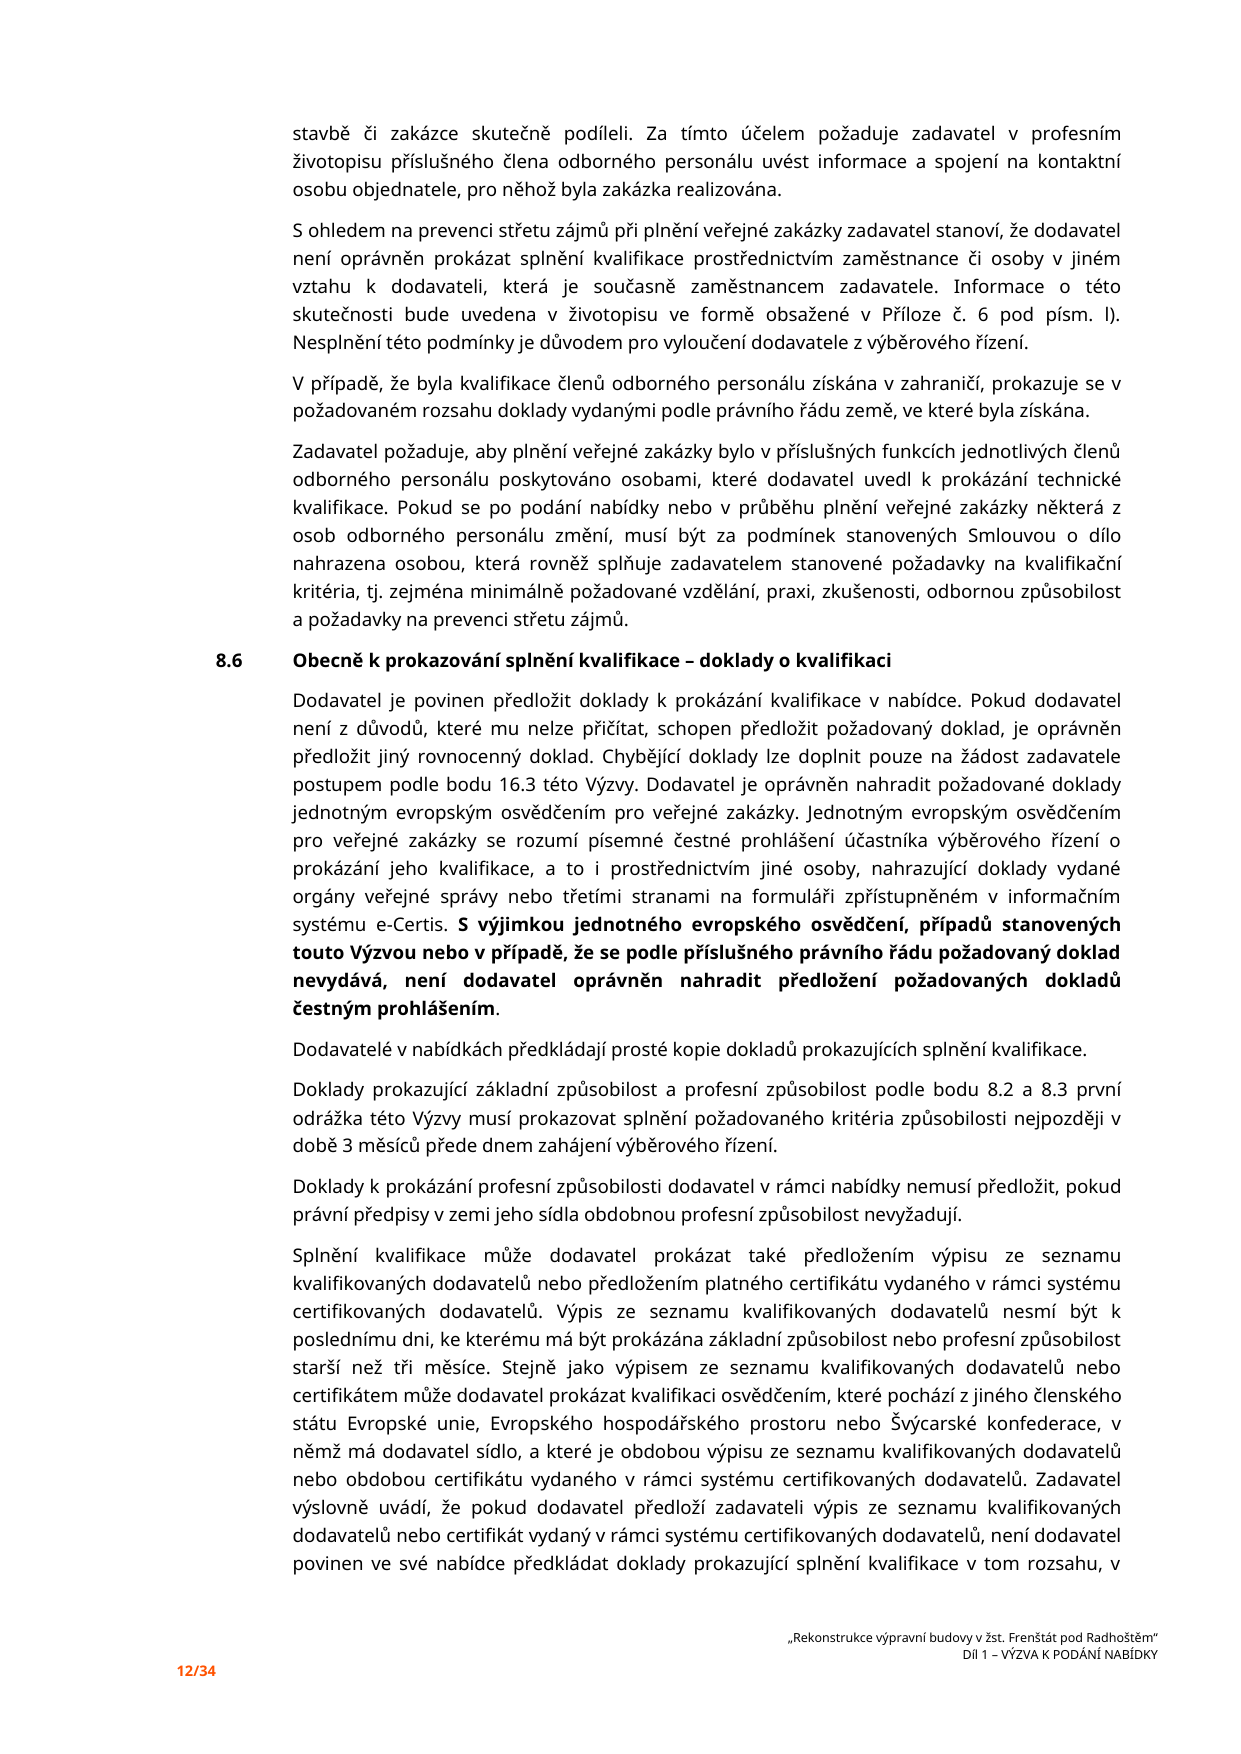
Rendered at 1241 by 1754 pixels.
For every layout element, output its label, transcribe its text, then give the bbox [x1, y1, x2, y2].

text V případě, že byla kvalifikace členů odborného personálu získána v zahraničí, prokazuje se v požadovaném rozsahu doklady vydanými podle právního řádu země, ve které byla získána. [292, 370, 1122, 423]
text Obecně k prokazování splnění kvalifikace – doklady o kvalifikaci [216, 647, 1122, 672]
text Doklady k prokázání profesní způsobilosti dodavatel v rámci nabídky nemusí předložit, pokud právní předpisy v zemi jeho sídla obdobnou profesní způsobilost nevyžadují. [292, 1173, 1122, 1227]
text S ohledem na prevenci střetu zájmů při plnění veřejné zakázky zadavatel stanoví, že dodavatel není oprávněn prokázat splnění kvalifikace prostřednictvím zaměstnance či osoby v jiném vztahu k dodavateli, která je současně zaměstnancem zadavatele. Informace o této skutečnosti bude uvedena v životopisu ve formě obsažené v Příloze č. 6 pod písm. l). Nesplnění této podmínky je důvodem pro vyloučení dodavatele z výběrového řízení. [292, 217, 1122, 355]
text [292, 121, 1122, 202]
text Zadavatel požaduje, aby plnění veřejné zakázky bylo v příslušných funkcích jednotlivých členů odborného personálu poskytováno osobami, které dodavatel uvedl k prokázání technické kvalifikace. Pokud se po podání nabídky nebo v průběhu plnění veřejné zakázky některá z osob odborného personálu změní, musí být za podmínek stanovených Smlouvou o dílo nahrazena osobou, která rovněž splňuje zadavatelem stanovené požadavky na kvalifikační kritéria, tj. zejména minimálně požadované vzdělání, praxi, zkušenosti, odbornou způsobilost a požadavky na prevenci střetu zájmů. [292, 438, 1122, 632]
text Dodavatelé v nabídkách předkládají prosté kopie dokladů prokazujících splnění kvalifikace. [292, 1036, 1122, 1062]
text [292, 1242, 1122, 1576]
text Doklady prokazující základní způsobilost a profesní způsobilost podle bodu 8.2 a 8.3 první odrážka této Výzvy musí prokazovat splnění požadovaného kritéria způsobilosti nejpozději v době 3 měsíců přede dnem zahájení výběrového řízení. [292, 1077, 1122, 1158]
text Dodavatel je povinen předložit doklady k prokázání kvalifikace v nabídce. Pokud dodavatel není z důvodů, které mu nelze přičítat, schopen předložit požadovaný doklad, je oprávněn předložit jiný rovnocenný doklad. Chybějící doklady lze doplnit pouze na žádost zadavatele postupem podle bodu 16.3 této Výzvy. Dodavatel je oprávněn nahradit požadované doklady jednotným evropským osvědčením pro veřejné zakázky. Jednotným evropským osvědčením pro veřejné zakázky se rozumí písemné čestné prohlášení účastníka výběrového řízení o prokázání jeho kvalifikace, a to i prostřednictvím jiné osoby, nahrazující doklady vydané orgány veřejné správy nebo třetími stranami na formuláři zpřístupněném v informačním systému e-Certis. S výjimkou jednotného evropského osvědčení, případů stanovených touto Výzvou nebo v případě, že se podle příslušného právního řádu požadovaný doklad nevydává, není dodavatel oprávněn nahradit předložení požadovaných dokladů čestným prohlášením. [292, 687, 1122, 1021]
